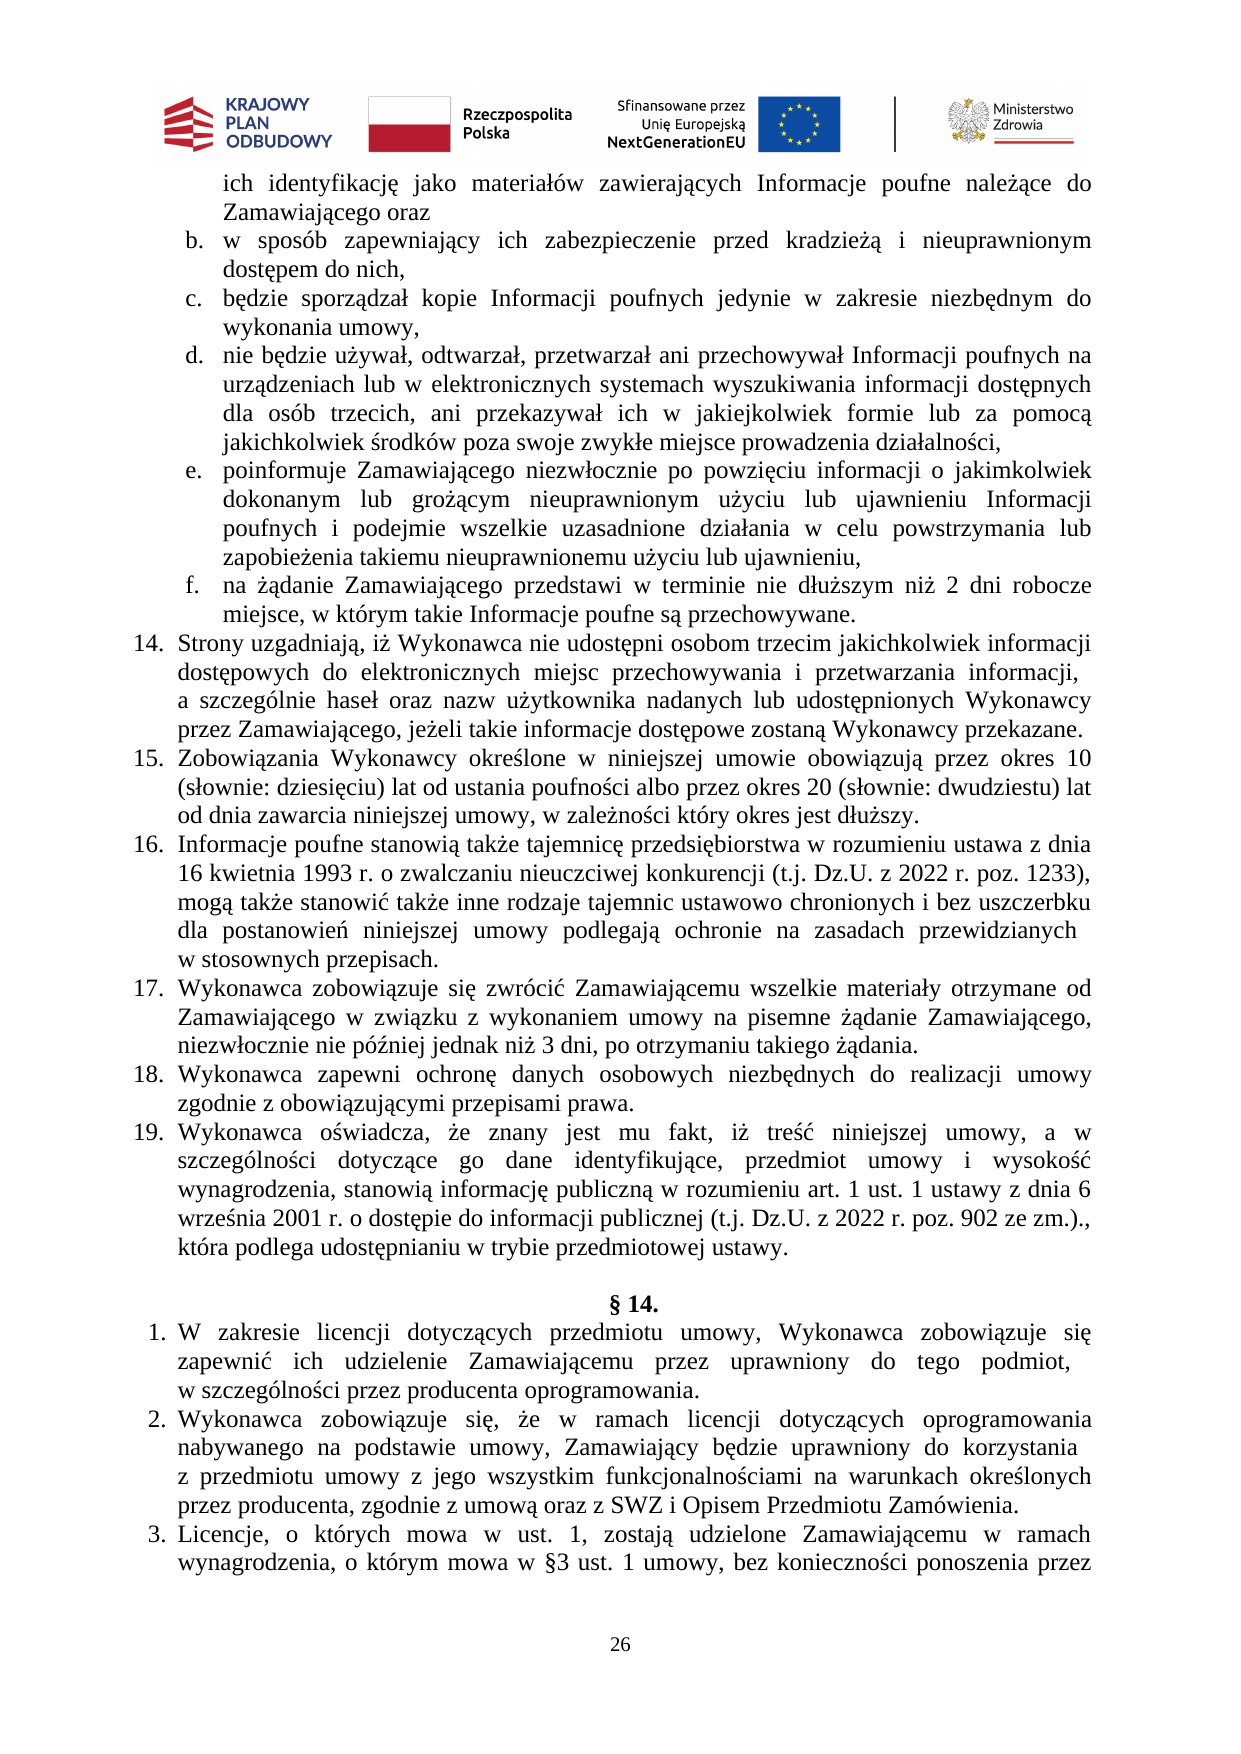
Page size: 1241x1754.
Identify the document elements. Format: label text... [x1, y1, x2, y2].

list Wykonawca zapewni ochronę danych osobowych niezbędnych do realizacji umowy zgodnie z obowiązującymi przepisami prawa. [133, 1059, 1092, 1117]
list Strony uzgadniają, iż Wykonawca nie udostępni osobom trzecim jakichkolwiek informacji dostępowych do elektronicznych miejsc przechowywania i przetwarzania informacji, a szczególnie haseł oraz nazw użytkownika nadanych lub udostępnionych Wykonawcy przez Zamawiającego, jeżeli takie informacje dostępowe zostaną Wykonawcy przekazane. [133, 628, 1092, 743]
picture [147, 73, 1093, 169]
list W zakresie licencji dotyczących przedmiotu umowy, Wykonawca zobowiązuje się zapewnić ich udzielenie Zamawiającemu przez uprawniony do tego podmiot, w szczególności przez producenta oprogramowania. [148, 1317, 1092, 1404]
list nie będzie używał, odtwarzał, przetwarzał ani przechowywał Informacji poufnych na urządzeniach lub w elektronicznych systemach wyszukiwania informacji dostępnych dla osób trzecich, ani przekazywał ich w jakiejkolwiek formie lub za pomocą jakichkolwiek środków poza swoje zwykłe miejsce prowadzenia działalności, [185, 341, 1092, 456]
subtitle § 14. [175, 1289, 1092, 1317]
list na żądanie Zamawiającego przedstawi w terminie nie dłuższym niż 2 dni robocze miejsce, w którym takie Informacje poufne są przechowywane. [185, 571, 1092, 628]
list Zobowiązania Wykonawcy określone w niniejszej umowie obowiązują przez okres 10 (słownie: dziesięciu) lat od ustania poufności albo przez okres 20 (słownie: dwudziestu) lat od dnia zawarcia niniejszej umowy, w zależności który okres jest dłuższy. [133, 743, 1092, 829]
list Wykonawca zobowiązuje się zwrócić Zamawiającemu wszelkie materiały otrzymane od Zamawiającego w związku z wykonaniem umowy na pisemne żądanie Zamawiającego, niezwłocznie nie później jednak niż 3 dni, po otrzymaniu takiego żądania. [133, 973, 1092, 1059]
list będzie sporządzał kopie Informacji poufnych jedynie w zakresie niezbędnym do wykonania umowy, [185, 283, 1092, 341]
list Informacje poufne stanowią także tajemnicę przedsiębiorstwa w rozumieniu ustawa z dnia 16 kwietnia 1993 r. o zwalczaniu nieuczciwej konkurencji (t.j. Dz.U. z 2022 r. poz. 1233), mogą także stanowić także inne rodzaje tajemnic ustawowo chronionych i bez uszczerbku dla postanowień niniejszej umowy podlegają ochronie na zasadach przewidzianych w stosownych przepisach. [133, 829, 1092, 973]
list Wykonawca zobowiązuje się, że w ramach licencji dotyczących oprogramowania nabywanego na podstawie umowy, Zamawiający będzie uprawniony do korzystania z przedmiotu umowy z jego wszystkim funkcjonalnościami na warunkach określonych przez producenta, zgodnie z umową oraz z SWZ i Opisem Przedmiotu Zamówienia. [148, 1404, 1092, 1519]
list w sposób zapewniający ich zabezpieczenie przed kradzieżą i nieuprawnionym dostępem do nich, [185, 226, 1092, 283]
list poinformuje Zamawiającego niezwłocznie po powzięciu informacji o jakimkolwiek dokonanym lub grożącym nieuprawnionym użyciu lub ujawnieniu Informacji poufnych i podejmie wszelkie uzasadnione działania w celu powstrzymania lub zapobieżenia takiemu nieuprawnionemu użyciu lub ujawnieniu, [185, 456, 1092, 571]
list Wykonawca oświadcza, że znany jest mu fakt, iż treść niniejszej umowy, a w szczególności dotyczące go dane identyfikujące, przedmiot umowy i wysokość wynagrodzenia, stanowią informację publiczną w rozumieniu art. 1 ust. 1 ustawy z dnia 6 września 2001 r. o dostępie do informacji publicznej (t.j. Dz.U. z 2022 r. poz. 902 ze zm.)., która podlega udostępnianiu w trybie przedmiotowej ustawy. [133, 1117, 1092, 1261]
